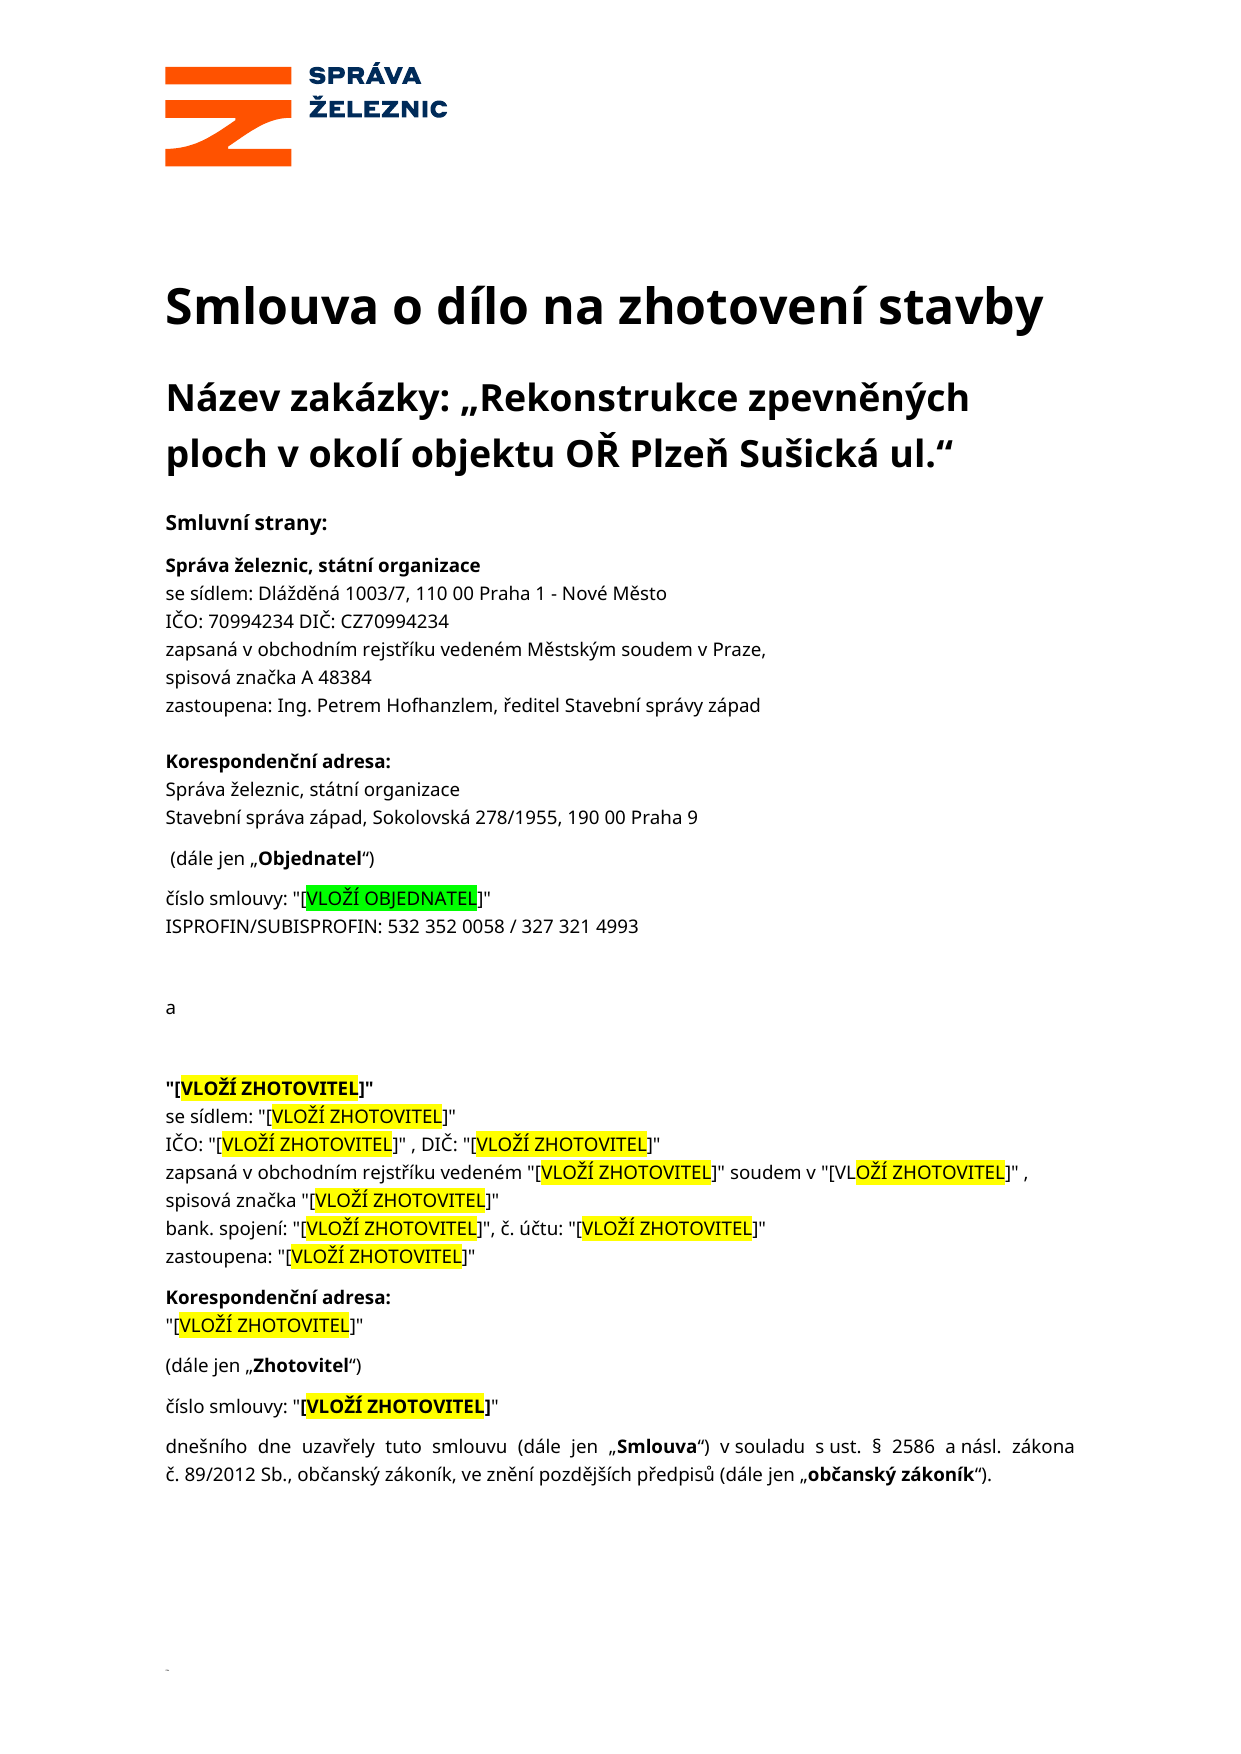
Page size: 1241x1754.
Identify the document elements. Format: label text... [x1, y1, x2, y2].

text číslo smlouvy: "[VLOŽÍ ZHOTOVITEL]" [165, 1393, 306, 1419]
text číslo smlouvy: "[VLOŽÍ ZHOTOVITEL]" [484, 1393, 1075, 1419]
text Stavební správa západ, Sokolovská 278/1955, 190 00 Praha 9 [165, 804, 1075, 830]
text se sídlem: "[VLOŽÍ ZHOTOVITEL]" [165, 1103, 1075, 1129]
text ISPROFIN/SUBISPROFIN: 532 352 0058 / 327 321 4993 [165, 913, 1075, 939]
text zastoupena: "[VLOŽÍ ZHOTOVITEL]" [165, 1243, 1075, 1269]
text (dále jen „Objednatel“) [165, 845, 1075, 870]
text "[VLOŽÍ ZHOTOVITEL]" [349, 1312, 1075, 1338]
text IČO: "[VLOŽÍ ZHOTOVITEL]" , DIČ: "[VLOŽÍ ZHOTOVITEL]" [647, 1131, 1075, 1157]
text bank. spojení: "[VLOŽÍ ZHOTOVITEL]", č. účtu: "[VLOŽÍ ZHOTOVITEL]" [752, 1216, 1075, 1241]
text a [165, 994, 1075, 1020]
text číslo smlouvy: "[VLOŽÍ OBJEDNATEL]" [165, 885, 306, 911]
text zapsaná v obchodním rejstříku vedeném "[VLOŽÍ ZHOTOVITEL]" soudem v "[VLOŽÍ ZHOTOVITEL]" , [165, 1159, 1075, 1185]
text Název zakázky: „Rekonstrukce zpevněných ploch v okolí objektu OŘ Plzeň Sušická ul.“ [165, 371, 1075, 478]
text číslo smlouvy: "[VLOŽÍ OBJEDNATEL]" [477, 885, 1075, 911]
text Korespondenční adresa: [165, 1284, 1075, 1309]
text IČO: 70994234 DIČ: CZ70994234 [165, 608, 1075, 634]
text Správa železnic, státní organizace [165, 552, 1075, 578]
text spisová značka "[VLOŽÍ ZHOTOVITEL]" [165, 1187, 1075, 1213]
text Smluvní strany: [165, 508, 1075, 537]
text se sídlem: Dlážděná 1003/7, 110 00 Praha 1 - Nové Město [165, 580, 1075, 606]
text Smlouva o dílo na zhotovení stavby [165, 271, 1075, 339]
text spisová značka A 48384 [165, 664, 1075, 690]
text Korespondenční adresa: [165, 748, 1075, 774]
text dnešního dne uzavřely tuto smlouvu (dále jen „Smlouva“) v souladu s ust. § 2586 a násl. zákona č. 89/2012 Sb., občanský zákoník, ve znění pozdějších předpisů (dále jen „občanský zákoník“). [165, 1434, 1075, 1487]
text "[VLOŽÍ ZHOTOVITEL]" [358, 1075, 1075, 1101]
text (dále jen „Zhotovitel“) [165, 1353, 1075, 1378]
text zastoupena: Ing. Petrem Hofhanzlem, ředitel Stavební správy západ [165, 692, 1075, 718]
text zapsaná v obchodním rejstříku vedeném Městským soudem v Praze, [165, 636, 1075, 662]
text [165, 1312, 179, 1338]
text Správa železnic, státní organizace [165, 776, 1075, 802]
